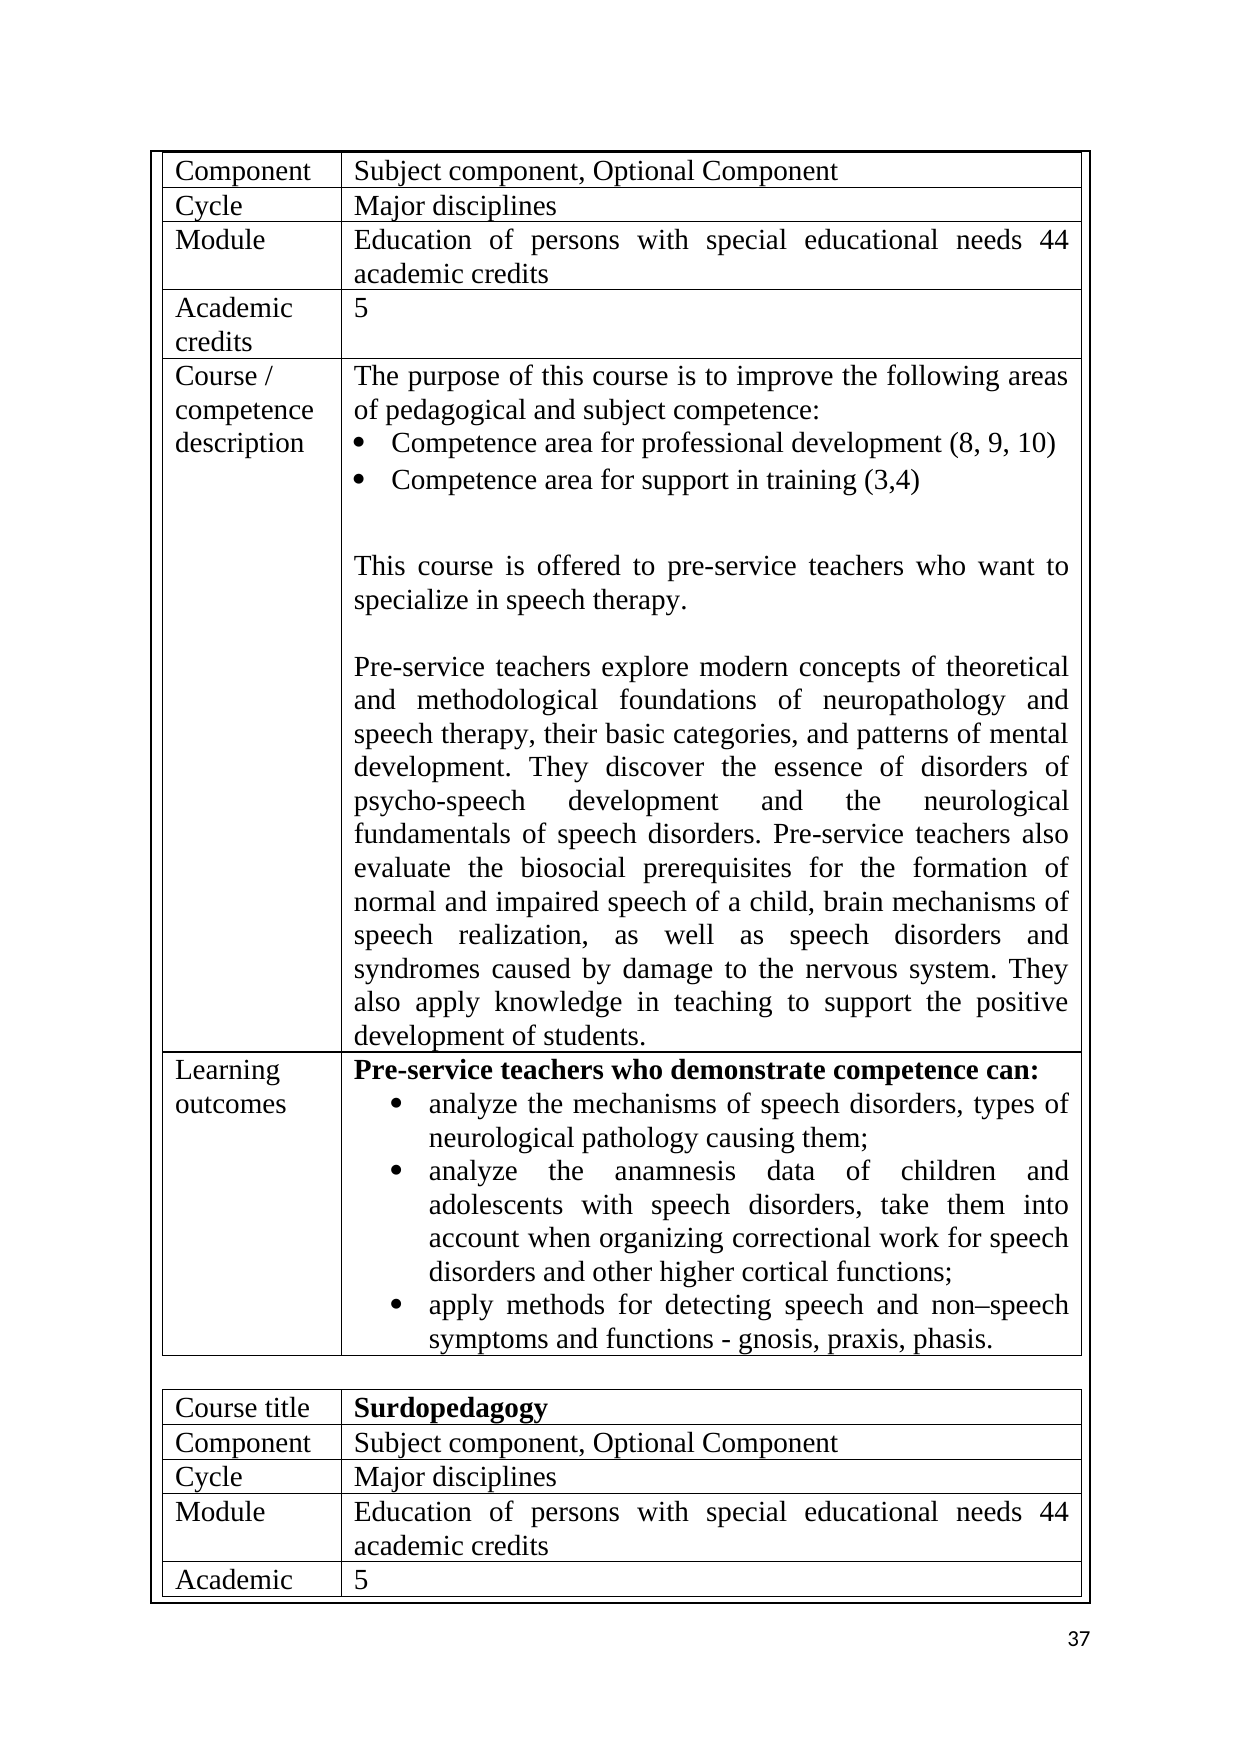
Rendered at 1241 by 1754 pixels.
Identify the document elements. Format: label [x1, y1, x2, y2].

table_cell [152, 152, 1089, 1602]
